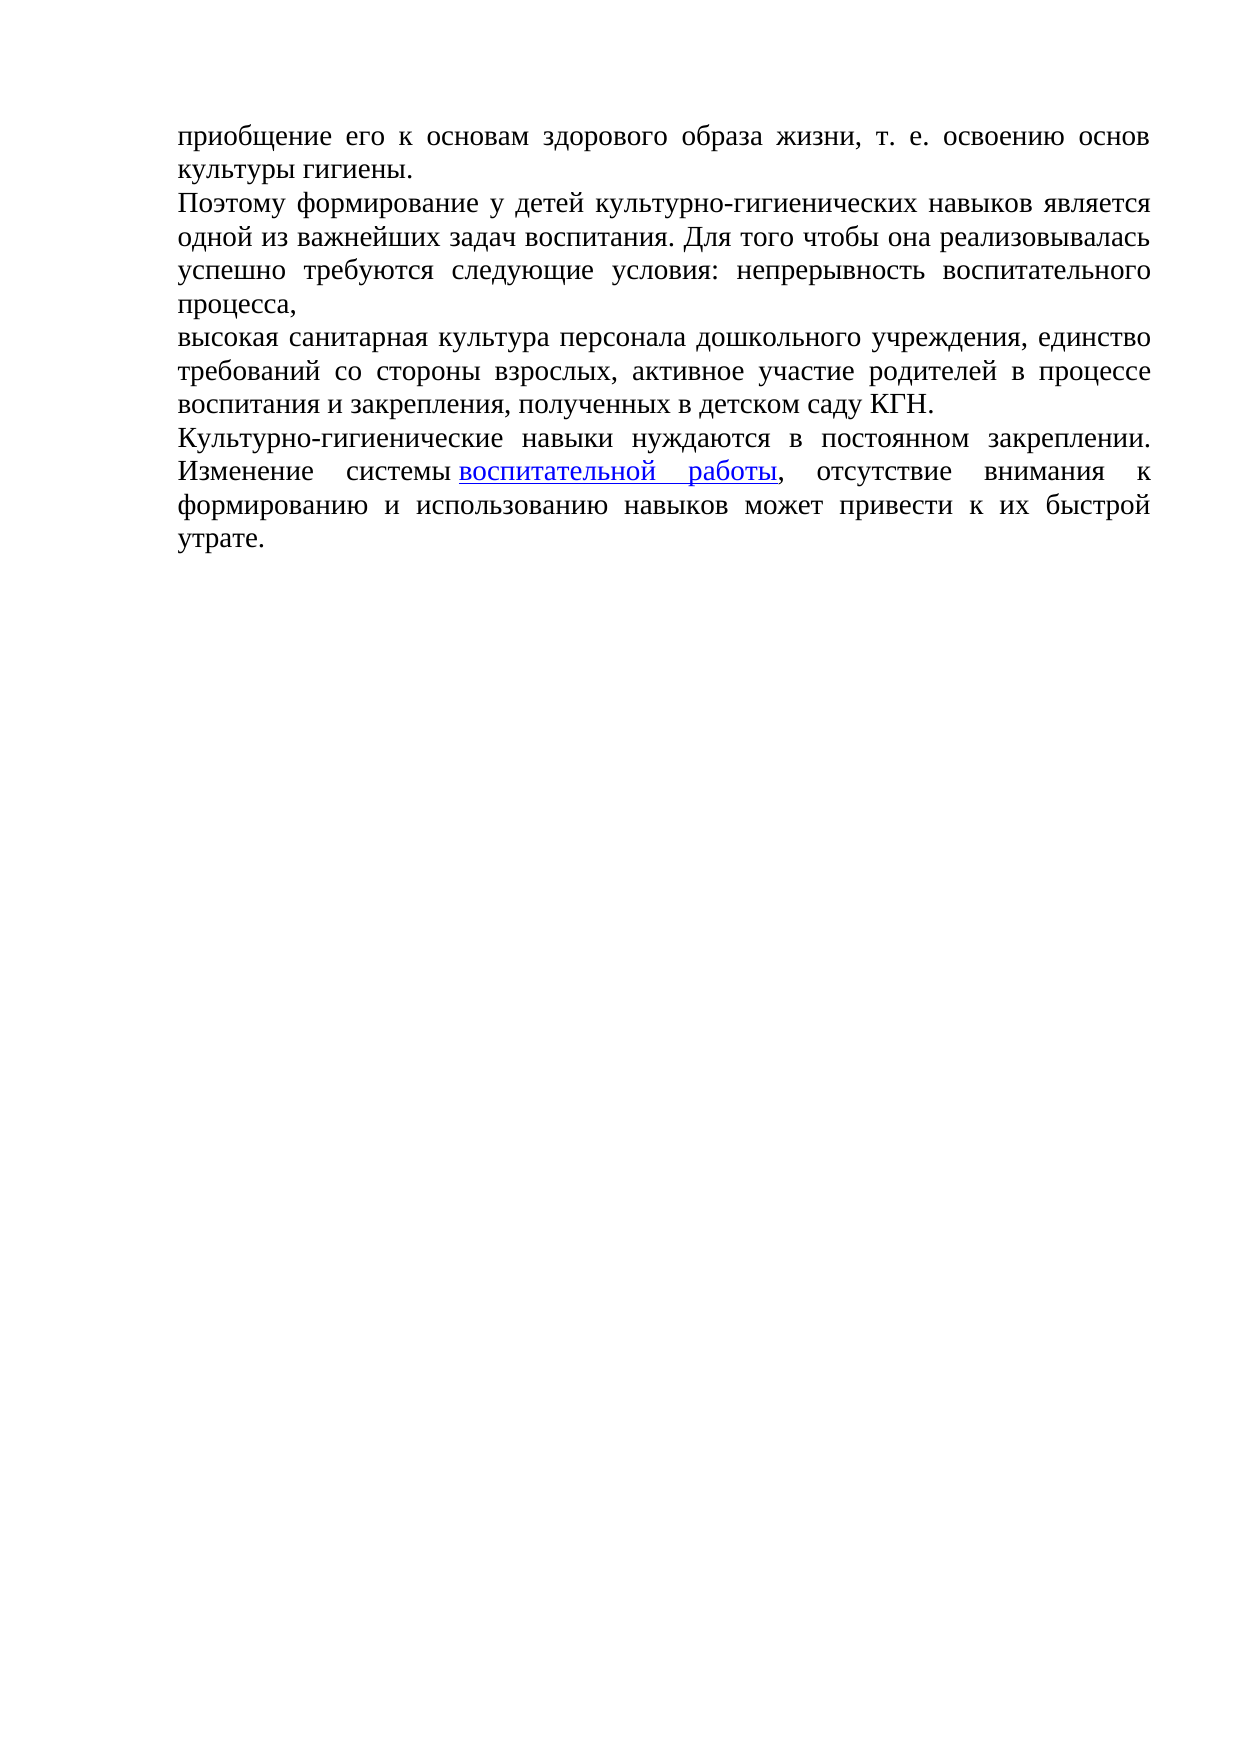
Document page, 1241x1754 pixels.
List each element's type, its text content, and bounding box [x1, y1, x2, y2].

text Поэтому формирование у детей культурно-гигиенических навыков является одной из важнейших задач воспитания. Для того чтобы она реализовывалась успешно требуются следующие условия: непрерывность воспитательного процесса, [177, 185, 1152, 319]
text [177, 118, 1152, 185]
text Культурно-гигиенические навыки нуждаются в постоянном закреплении. Изменение системы воспитательной работы, отсутствие внимания к формированию и использованию навыков может привести к их быстрой утрате. [177, 420, 1152, 554]
text высокая санитарная культура персонала дошкольного учреждения, единство требований со стороны взрослых, активное участие родителей в процессе воспитания и закрепления, полученных в детском саду КГН. [177, 319, 1152, 420]
